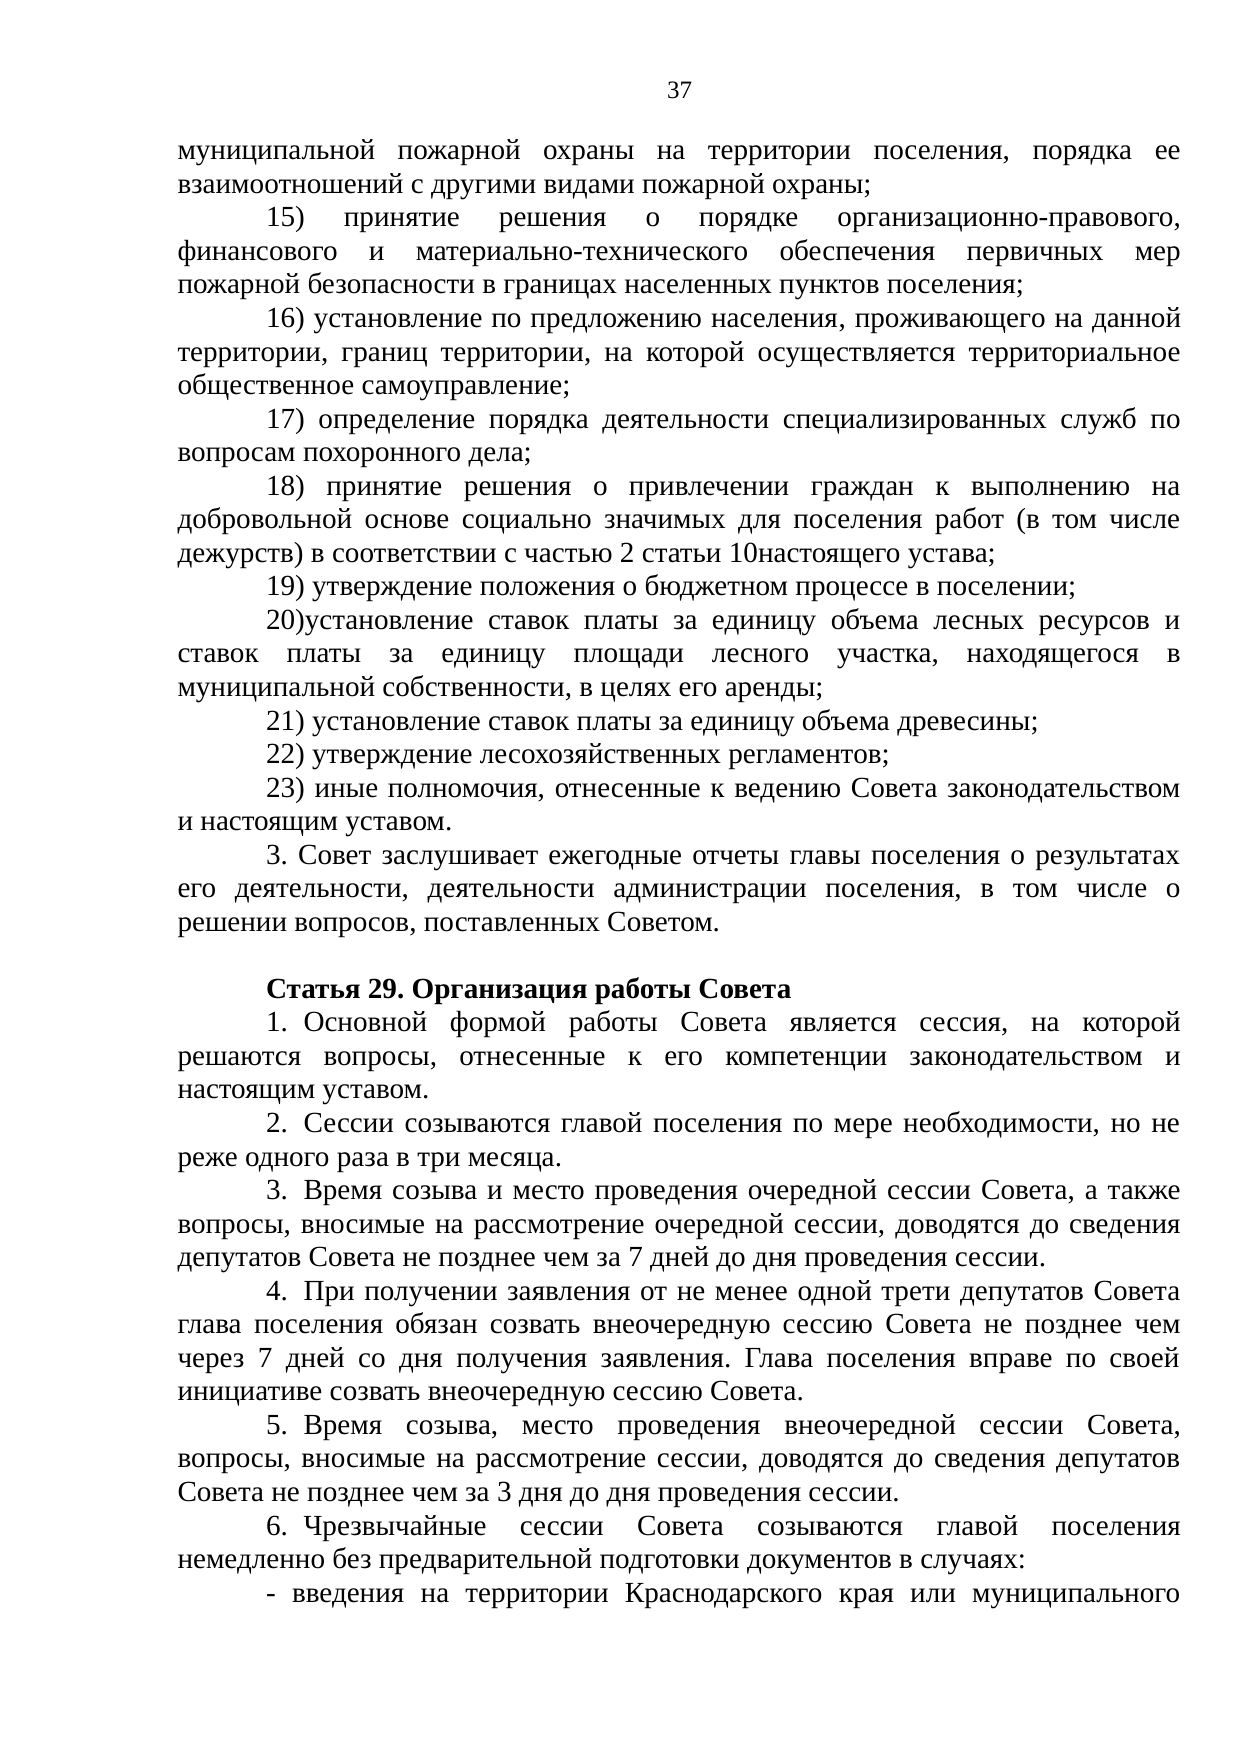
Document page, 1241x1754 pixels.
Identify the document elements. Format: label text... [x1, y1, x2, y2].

text 23) иные полномочия, отнесенные к ведению Совета законодательством и настоящим уставом. [177, 770, 1181, 837]
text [177, 132, 1181, 199]
list Основной формой работы Совета является сессия, на которой решаются вопросы, отнесенные к его компетенции законодательством и настоящим уставом. [177, 1004, 1181, 1105]
text 21) установление ставок платы за единицу объема древесины; [177, 703, 1181, 736]
text 3. Совет заслушивает ежегодные отчеты главы поселения о результатах его деятельности, деятельности администрации поселения, в том числе о решении вопросов, поставленных Советом. [177, 837, 1181, 937]
text 16) установление по предложению населения, проживающего на данной территории, границ территории, на которой осуществляется территориальное общественное самоуправление; [177, 300, 1181, 401]
list Чрезвычайные сессии Совета созываются главой поселения немедленно без предварительной подготовки документов в случаях: [177, 1508, 1181, 1575]
text Статья 29. Организация работы Совета [177, 971, 1181, 1004]
text 15) принятие решения о порядке организационно-правового, финансового и материально-технического обеспечения первичных мер пожарной безопасности в границах населенных пунктов поселения; [177, 199, 1181, 300]
text 20)установление ставок платы за единицу объема лесных ресурсов и ставок платы за единицу площади лесного участка, находящегося в муниципальной собственности, в целях его аренды; [177, 602, 1181, 703]
text 17) определение порядка деятельности специализированных служб по вопросам похоронного дела; [177, 401, 1181, 468]
text 22) утверждение лесохозяйственных регламентов; [177, 736, 1181, 770]
list Сессии созываются главой поселения по мере необходимости, но не реже одного раза в три месяца. [177, 1105, 1181, 1172]
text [177, 1575, 1181, 1608]
text 18) принятие решения о привлечении граждан к выполнению на добровольной основе социально значимых для поселения работ (в том числе дежурств) в соответствии с частью 2 статьи 10настоящего устава; [177, 468, 1181, 568]
list Время созыва, место проведения внеочередной сессии Совета, вопросы, вносимые на рассмотрение сессии, доводятся до сведения депутатов Совета не позднее чем за 3 дня до дня проведения сессии. [177, 1407, 1181, 1508]
text 19) утверждение положения о бюджетном процессе в поселении; [177, 568, 1181, 602]
list Время созыва и место проведения очередной сессии Совета, а также вопросы, вносимые на рассмотрение очередной сессии, доводятся до сведения депутатов Совета не позднее чем за 7 дней до дня проведения сессии. [177, 1172, 1181, 1273]
list При получении заявления от не менее одной трети депутатов Совета глава поселения обязан созвать внеочередную сессию Совета не позднее чем через 7 дней со дня получения заявления. Глава поселения вправе по своей инициативе созвать внеочередную сессию Совета. [177, 1273, 1181, 1407]
